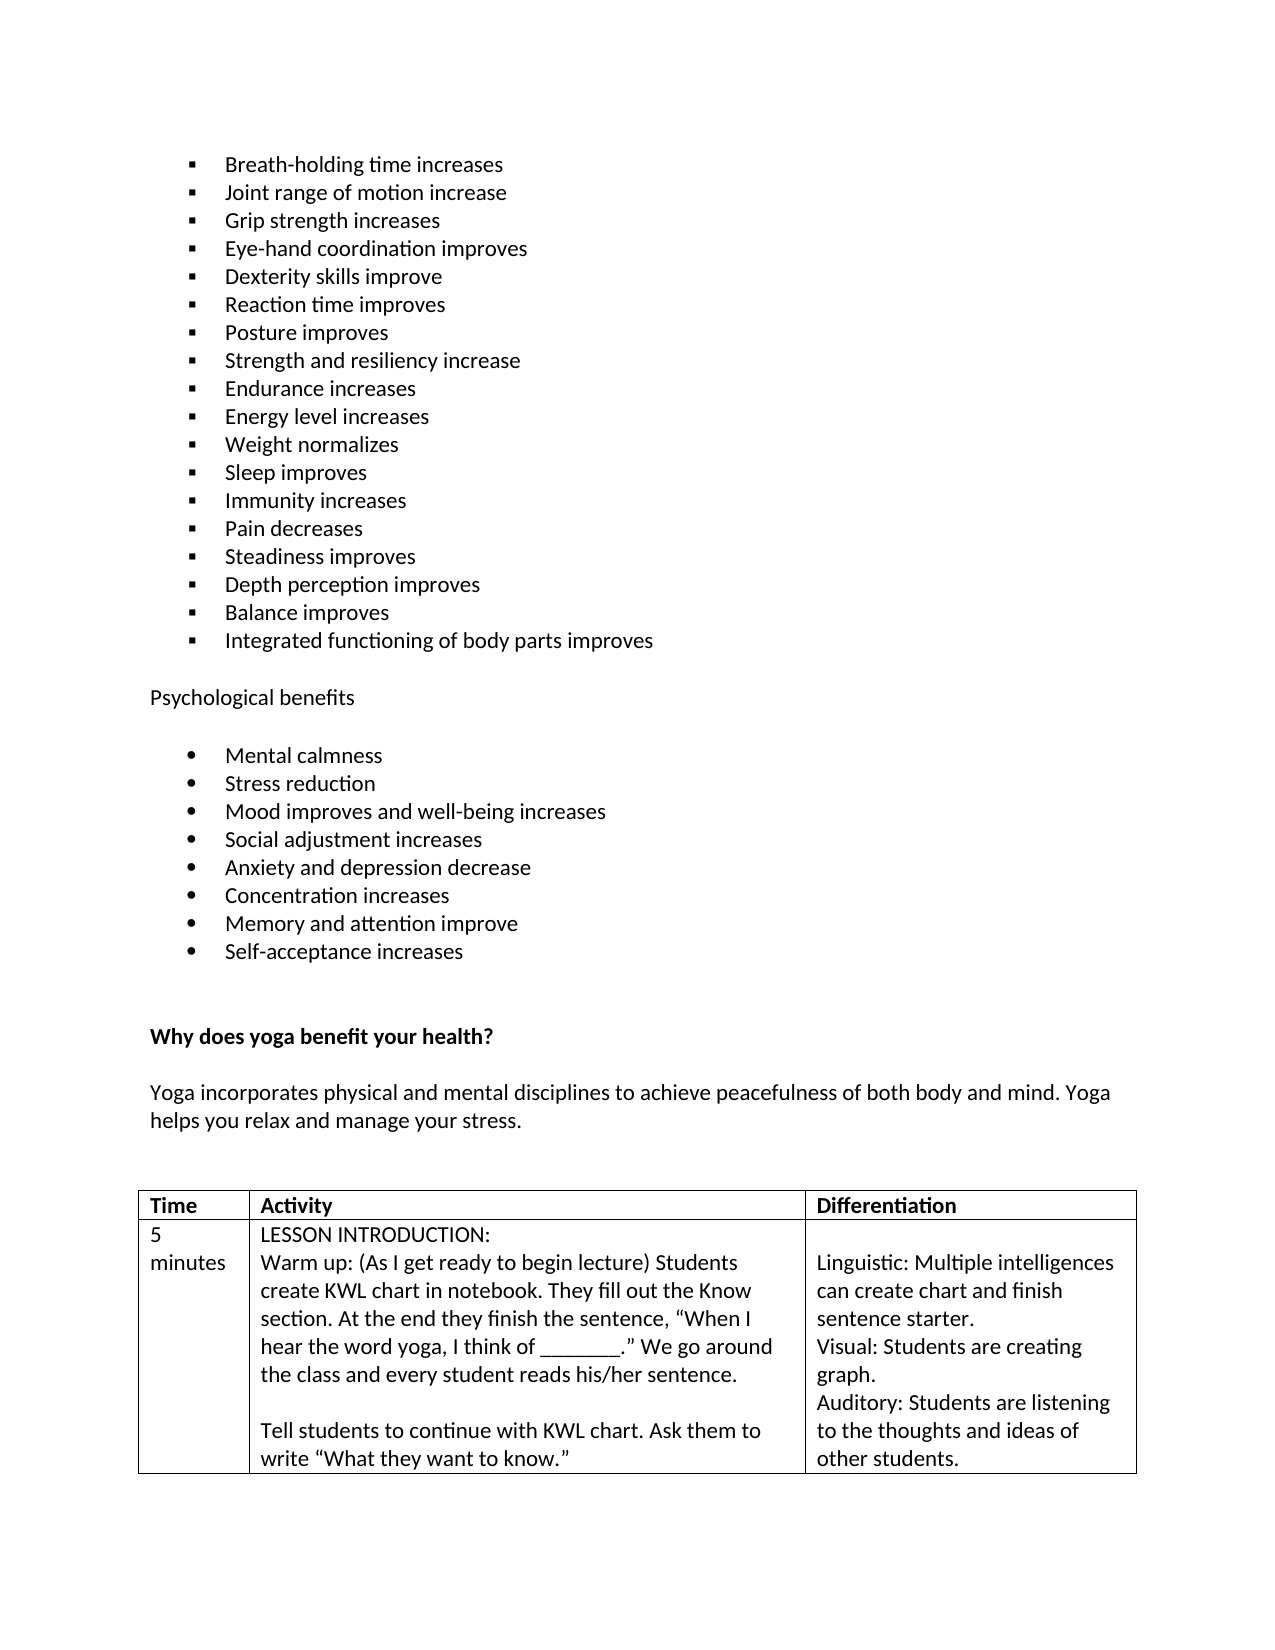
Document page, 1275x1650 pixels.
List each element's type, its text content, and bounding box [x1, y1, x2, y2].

list Strength and resiliency increase [187, 346, 1125, 374]
list Pain decreases [187, 514, 1125, 542]
list Breath-holding time increases [187, 150, 1125, 178]
list Integrated functioning of body parts improves [187, 626, 1125, 654]
list Memory and attention improve [187, 909, 1125, 937]
list Anxiety and depression decrease [187, 853, 1125, 881]
list Eye-hand coordination improves [187, 234, 1125, 262]
list Balance improves [187, 598, 1125, 626]
list Mental calmness [187, 741, 1125, 769]
text Yoga incorporates physical and mental disciplines to achieve peacefulness of both body and mind. Yoga helps you relax and manage your stress. [150, 1078, 1125, 1134]
list Grip strength increases [187, 206, 1125, 234]
list Reaction time improves [187, 290, 1125, 318]
list Posture improves [187, 318, 1125, 346]
list Endurance increases [187, 374, 1125, 402]
table_cell LESSON INTRODUCTION: Warm up: (As I get ready to begin lecture) Students create KWL chart in notebook. They fill out the Know section. At the end they finish the sentence, “When I hear the word yoga, I think of _______.” We go around the class and every student reads his/her sentence. Tell students to continue with KWL chart. Ask them to write “What they want to know.” [250, 1220, 805, 1472]
list Dexterity skills improve [187, 262, 1125, 290]
list Depth perception improves [187, 570, 1125, 598]
list Mood improves and well-being increases [187, 797, 1125, 825]
list Joint range of motion increase [187, 178, 1125, 206]
list Social adjustment increases [187, 825, 1125, 853]
table_cell 5 minutes [139, 1220, 249, 1472]
list Immunity increases [187, 486, 1125, 514]
text Why does yoga benefit your health? [150, 1022, 1125, 1050]
list Self-acceptance increases [187, 937, 1125, 965]
table_cell Linguistic: Multiple intelligences can create chart and finish sentence starter. Visual: Students are creating graph. Auditory: Students are listening to the thoughts and ideas of other students. [806, 1220, 1136, 1472]
list Energy level increases [187, 402, 1125, 430]
text Psychological benefits [150, 683, 1125, 712]
table_header Differentiation [806, 1191, 1136, 1219]
list Stress reduction [187, 769, 1125, 797]
list Sleep improves [187, 458, 1125, 486]
list Weight normalizes [187, 430, 1125, 458]
list Concentration increases [187, 881, 1125, 909]
list Steadiness improves [187, 542, 1125, 570]
table_header Time [139, 1191, 249, 1219]
table_header Activity [250, 1191, 805, 1219]
